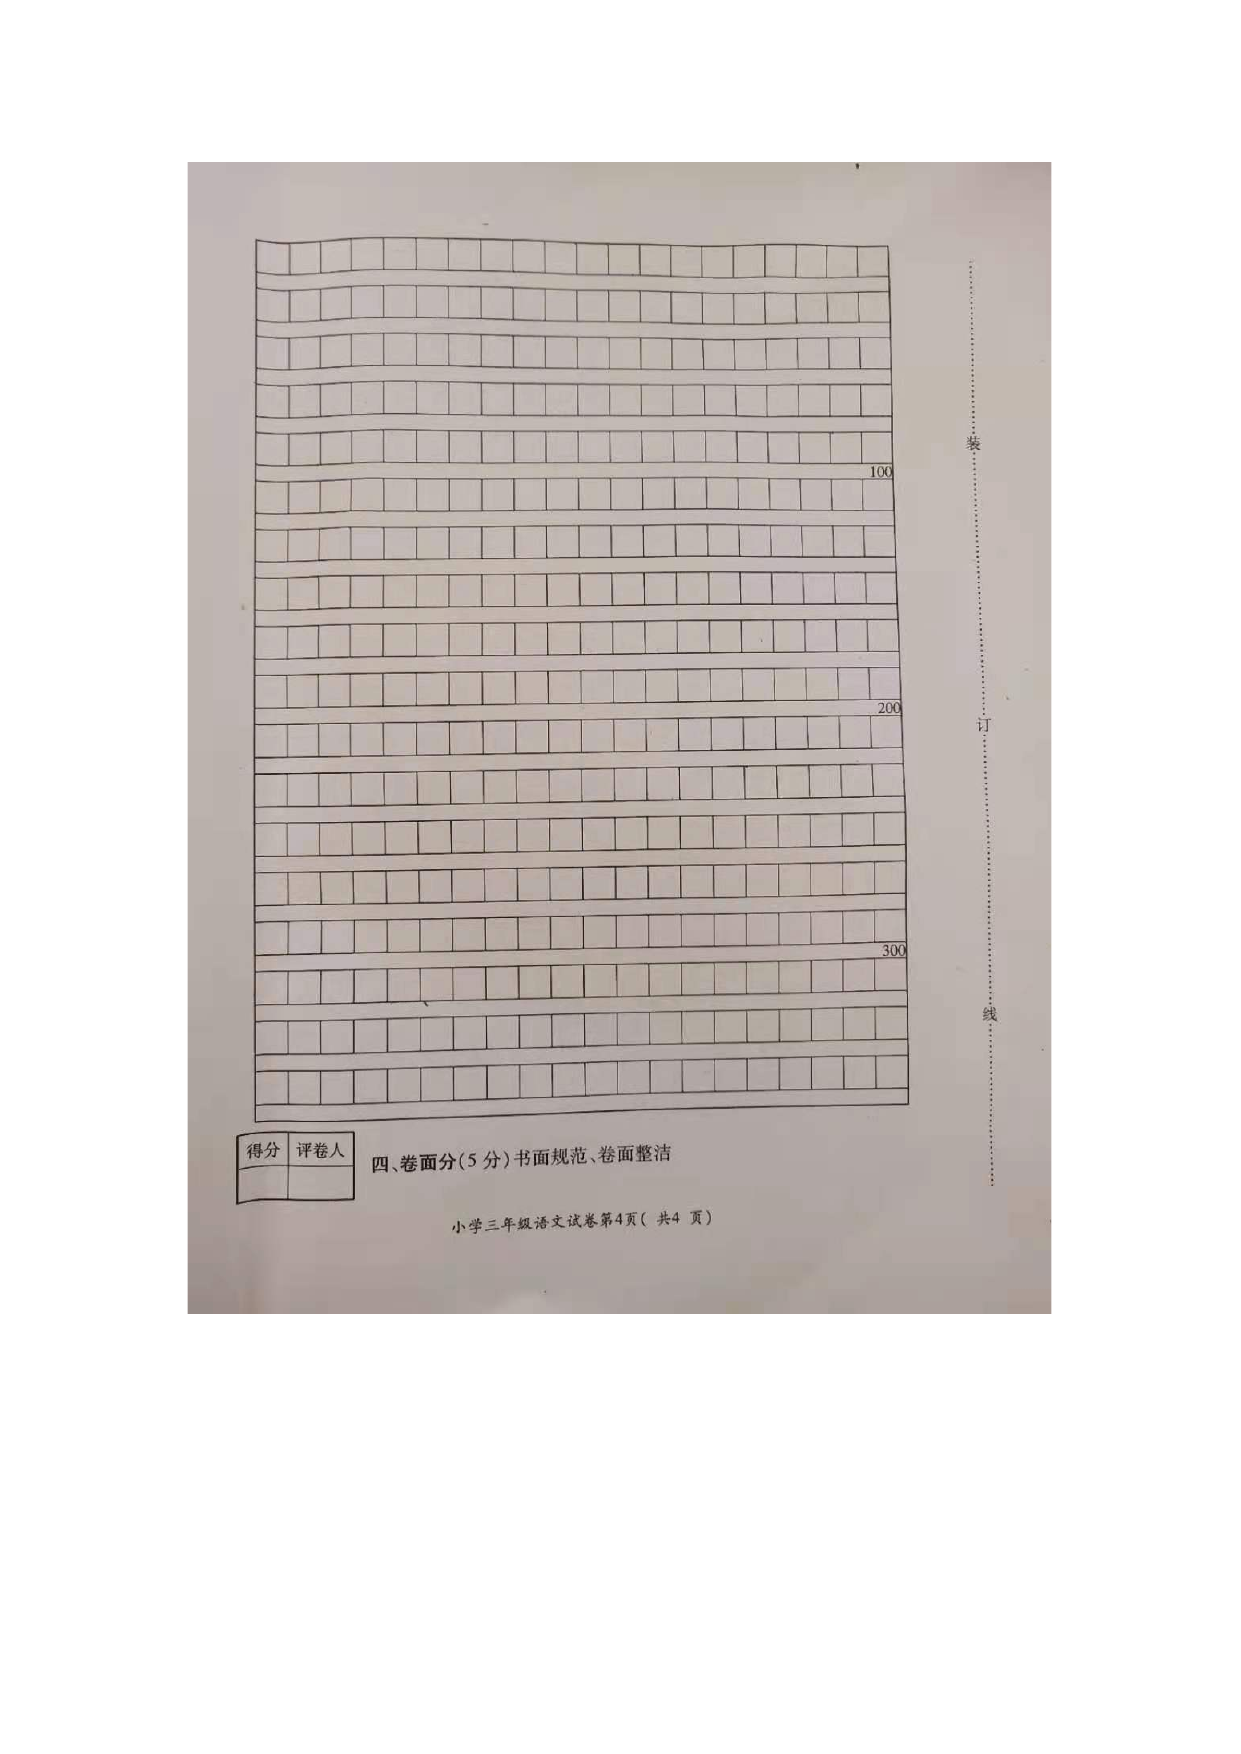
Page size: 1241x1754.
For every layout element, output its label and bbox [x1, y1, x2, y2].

picture [187, 162, 1052, 1314]
